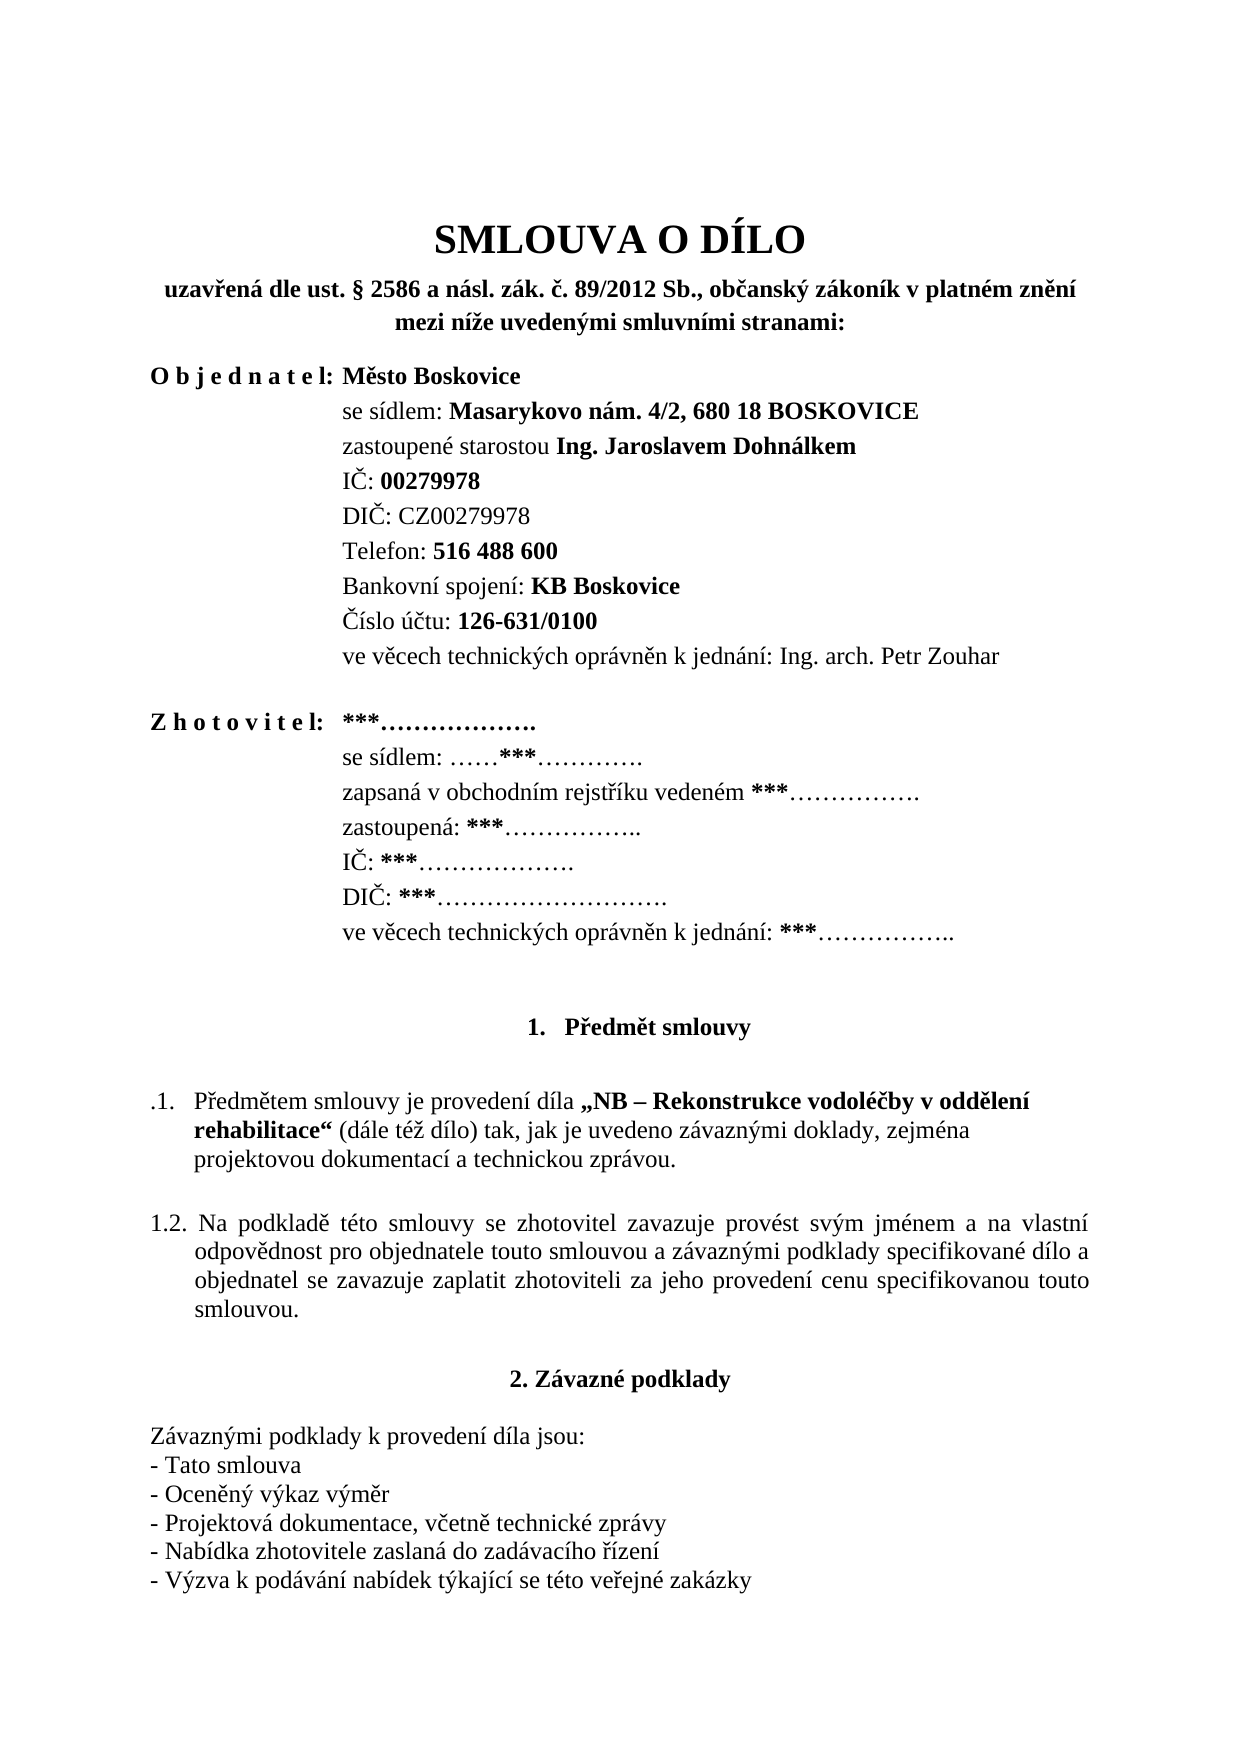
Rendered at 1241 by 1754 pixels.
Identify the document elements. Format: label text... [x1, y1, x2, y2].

text ve věcech technických oprávněn k jednání: ***…………….. [150, 917, 1090, 945]
text DIČ: ***………………………. [150, 882, 1090, 910]
text Z h o t o v i t e l: ***………………. [150, 707, 1090, 735]
text Telefon: 516 488 600 [150, 536, 1090, 565]
text - Nabídka zhotovitele zaslaná do zadávacího řízení [150, 1536, 1090, 1565]
text - Projektová dokumentace, včetně technické zprávy [150, 1508, 1090, 1536]
list Předmětem smlouvy je provedení díla „NB – Rekonstrukce vodoléčby v oddělení rehabilitace“ (dále též dílo) tak, jak je uvedeno závaznými doklady, zejména projektovou dokumentací a technickou zprávou. [150, 1086, 1090, 1173]
text uzavřená dle ust. § 2586 a násl. zák. č. 89/2012 Sb., občanský zákoník v platném znění [150, 274, 1090, 303]
text se sídlem: ……***…………. [150, 742, 1090, 770]
text - Tato smlouva [150, 1450, 1090, 1479]
text zastoupené starostou Ing. Jaroslavem Dohnálkem [150, 431, 1090, 460]
text 2. Závazné podklady [150, 1364, 1090, 1393]
text zapsaná v obchodním rejstříku vedeném ***……………. [342, 777, 1090, 805]
text O b j e d n a t e l: Město Boskovice [150, 361, 1090, 390]
text IČ: 00279978 [150, 466, 1090, 495]
text DIČ: CZ00279978 [150, 501, 1090, 530]
list Předmět smlouvy [187, 1012, 1090, 1041]
text SMLOUVA O DÍLO [150, 214, 1090, 262]
text Závaznými podklady k provedení díla jsou: [150, 1421, 1090, 1450]
text se sídlem: Masarykovo nám. 4/2, 680 18 BOSKOVICE [150, 396, 1090, 425]
text - Oceněný výkaz výměr [150, 1479, 1090, 1508]
text IČ: ***………………. [150, 847, 1090, 875]
text - Výzva k podávání nabídek týkající se této veřejné zakázky [150, 1565, 1090, 1594]
text ve věcech technických oprávněn k jednání: Ing. arch. Petr Zouhar [150, 641, 1090, 670]
text mezi níže uvedenými smluvními stranami: [150, 307, 1090, 336]
text zastoupená: ***…………….. [150, 812, 1090, 840]
text Číslo účtu: 126-631/0100 [150, 606, 1090, 635]
text 1.2. Na podkladě této smlouvy se zhotovitel zavazuje provést svým jménem a na vlastní odpovědnost pro objednatele touto smlouvou a závaznými podklady specifikované dílo a objednatel se zavazuje zaplatit zhotoviteli za jeho provedení cenu specifikovanou touto smlouvou. [150, 1208, 1090, 1323]
text Bankovní spojení: KB Boskovice [150, 571, 1090, 600]
